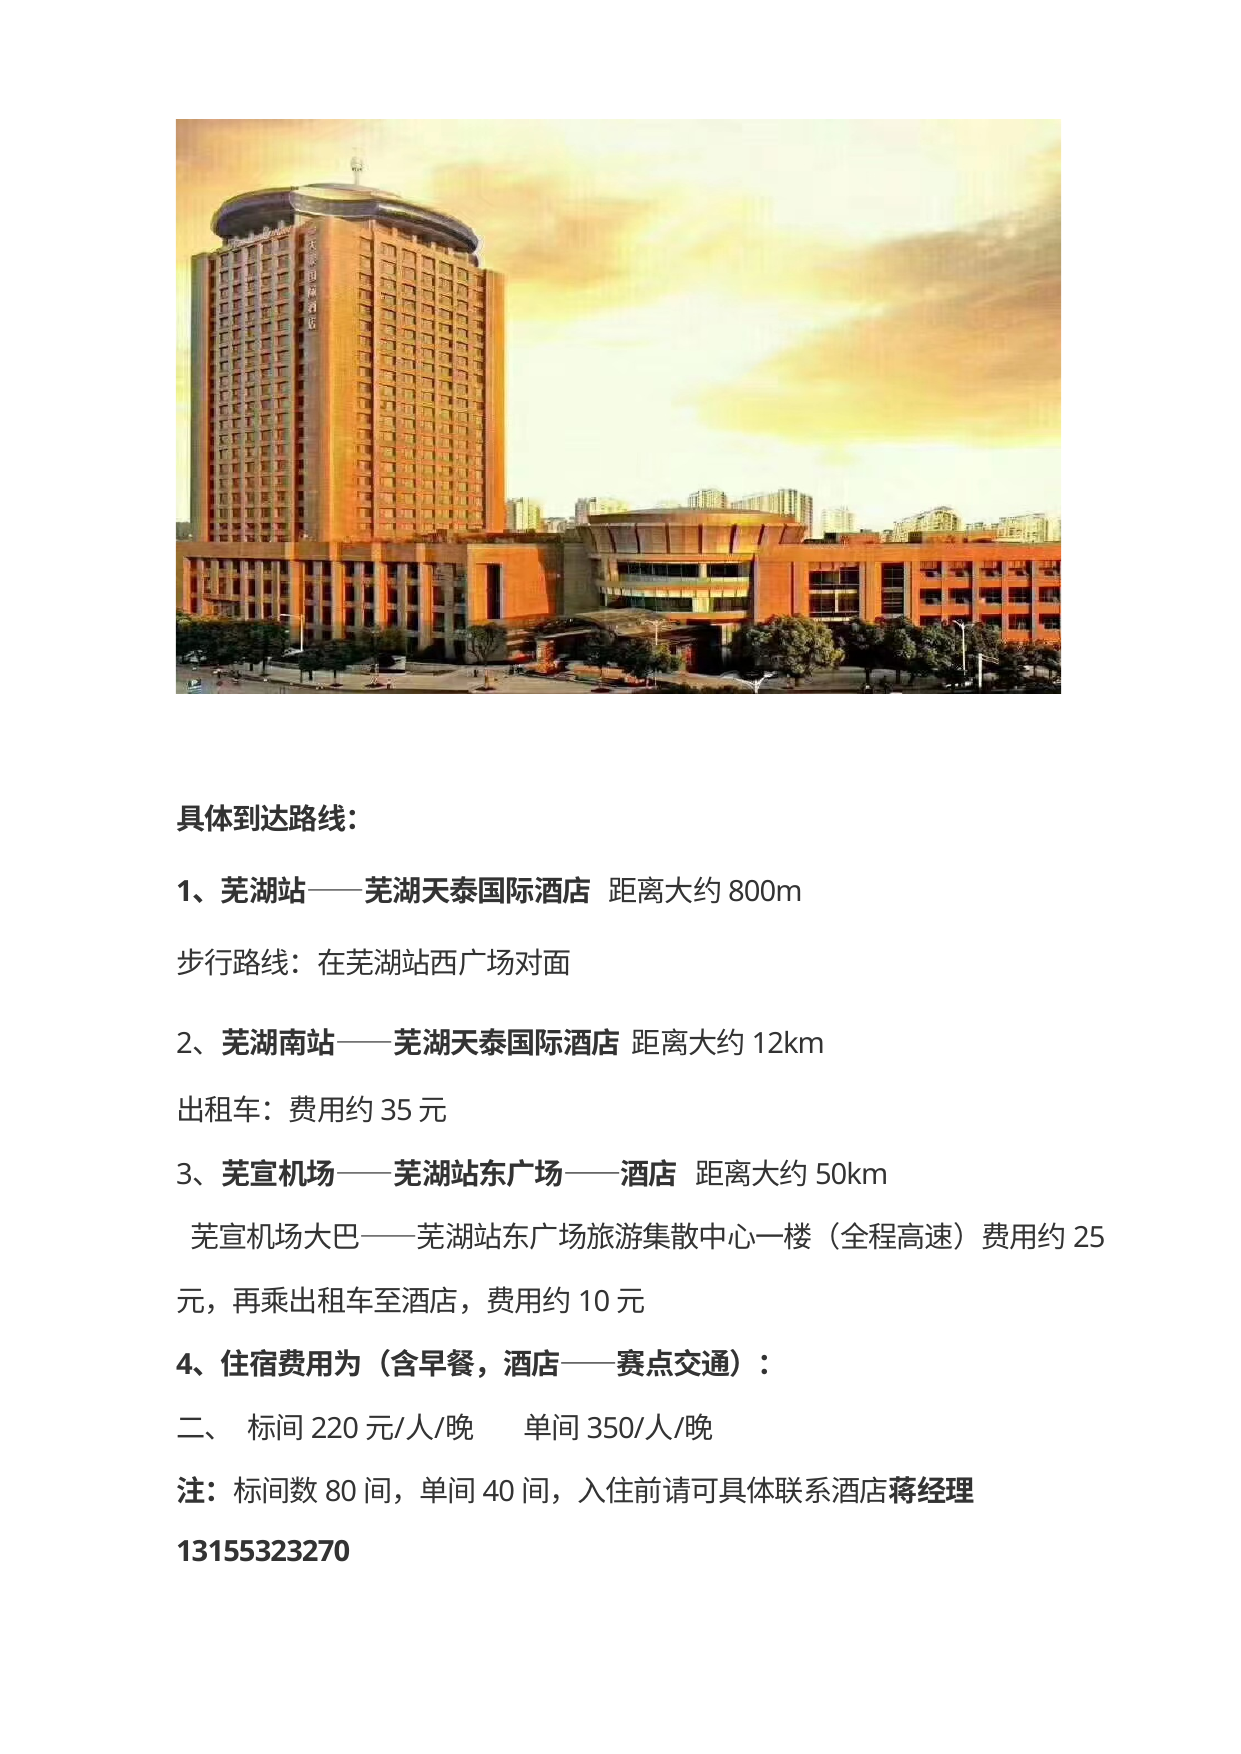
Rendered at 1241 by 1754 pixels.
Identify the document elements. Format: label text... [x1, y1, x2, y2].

text 1、芜湖站——芜湖天泰国际酒店 距离大约800m [176, 868, 1099, 910]
text 3、芜宣机场——芜湖站东广场——酒店 距离大约50km [176, 1150, 1122, 1193]
list 标间220元/人/晚 单间350/人/晚 [176, 1404, 1122, 1447]
text 具体到达路线： [176, 796, 1099, 838]
text 芜宣机场大巴——芜湖站东广场旅游集散中心一楼（全程高速）费用约25元，再乘出租车至酒店，费用约10元 [176, 1214, 1122, 1320]
picture [175, 119, 1062, 694]
text 4、住宿费用为（含早餐，酒店——赛点交通）： [176, 1341, 1122, 1383]
text 出租车：费用约35元 [176, 1087, 1122, 1129]
text 2、芜湖南站——芜湖天泰国际酒店 距离大约12km [176, 1022, 1122, 1061]
text 注：标间数80间，单间40间，入住前请可具体联系酒店蒋经理13155323270 [176, 1468, 1122, 1570]
text 步行路线：在芜湖站西广场对面 [176, 940, 1099, 982]
